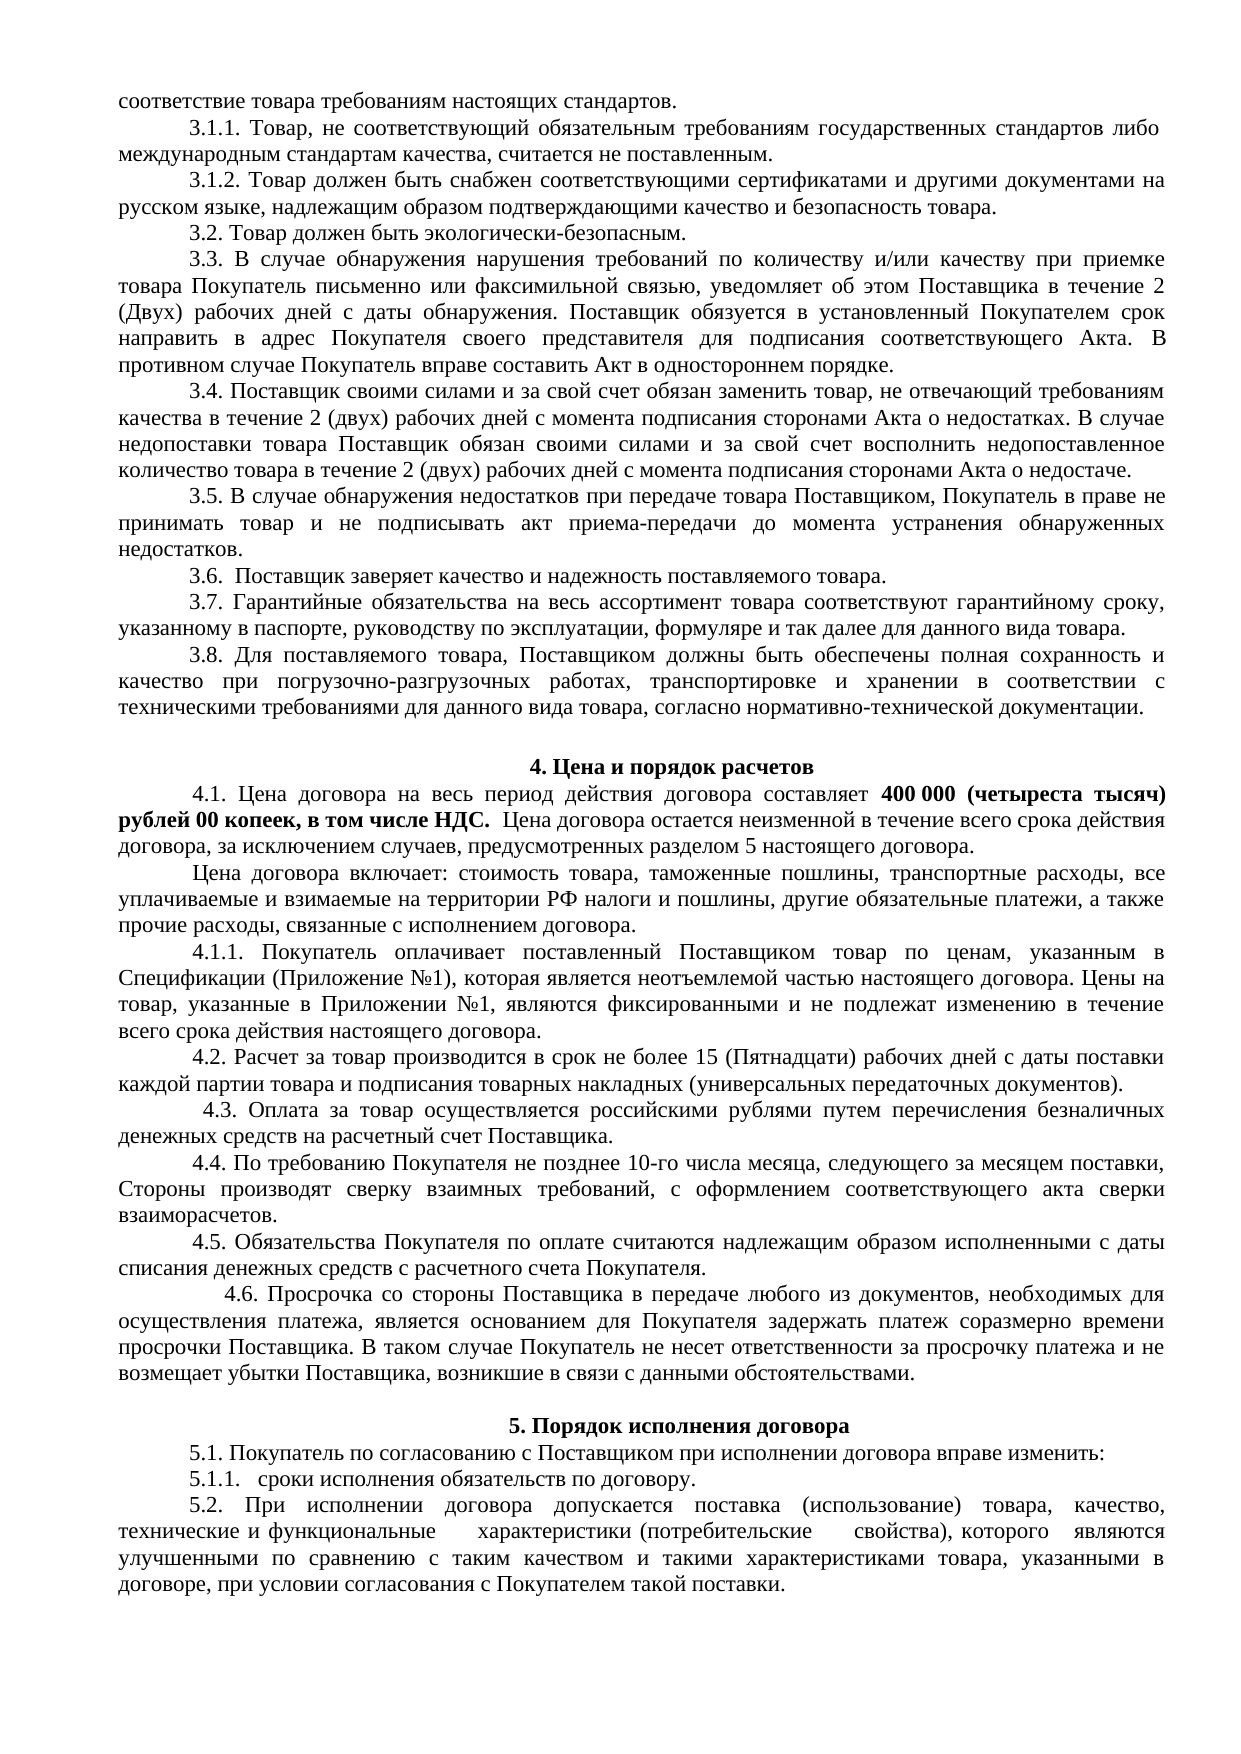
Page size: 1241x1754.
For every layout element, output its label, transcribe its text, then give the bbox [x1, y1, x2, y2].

text 4.1.1. Покупатель оплачивает поставленный Поставщиком товар по ценам, указанным в Спецификации (Приложение №1), которая является неотъемлемой частью настоящего договора. Цены на товар, указанные в Приложении №1, являются фиксированными и не подлежат изменению в течение всего срока действия настоящего договора. [118, 938, 1167, 1043]
text 3.5. В случае обнаружения недостатков при передаче товара Поставщиком, Покупатель в праве не принимать товар и не подписывать акт приема-передачи до момента устранения обнаруженных недостатков. [118, 483, 1167, 562]
text 3.2. Товар должен быть экологически-безопасным. [118, 219, 1167, 245]
text 3.1.1. Товар, не соответствующий обязательным требованиям государственных стандартов либо международным стандартам качества, считается не поставленным. [118, 114, 1161, 166]
text 3.7. Гарантийные обязательства на весь ассортимент товара соответствуют гарантийному сроку, указанному в паспорте, руководству по эксплуатации, формуляре и так далее для данного вида товара. [118, 588, 1167, 641]
text 4.2. Расчет за товар производится в срок не более 15 (Пятнадцати) рабочих дней с даты поставки каждой партии товара и подписания товарных накладных (универсальных передаточных документов). [118, 1043, 1167, 1096]
text 3.6. Поставщик заверяет качество и надежность поставляемого товара. [118, 562, 1167, 588]
text 3.4. Поставщик своими силами и за свой счет обязан заменить товар, не отвечающий требованиям качества в течение 2 (двух) рабочих дней с момента подписания сторонами Акта о недостатках. В случае недопоставки товара Поставщик обязан своими силами и за свой счет восполнить недопоставленное количество товара в течение 2 (двух) рабочих дней с момента подписания сторонами Акта о недостаче. [118, 377, 1167, 483]
text 3.1.2. Товар должен быть снабжен соответствующими сертификатами и другими документами на русском языке, надлежащим образом подтверждающими качество и безопасность товара. [118, 166, 1167, 219]
text 5.2. При исполнении договора допускается поставка (использование) товара, качество, технические и функциональные характеристики (потребительские свойства), которого являются улучшенными по сравнению с таким качеством и такими характеристиками товара, указанными в договоре, при условии согласования с Покупателем такой поставки. [118, 1491, 1167, 1597]
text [118, 89, 1167, 114]
text 5. Порядок исполнения договора [118, 1412, 1167, 1438]
text 4.5. Обязательства Покупателя по оплате считаются надлежащим образом исполненными с даты списания денежных средств с расчетного счета Покупателя. [118, 1228, 1167, 1280]
text Цена договора включает: стоимость товара, таможенные пошлины, транспортные расходы, все уплачиваемые и взимаемые на территории РФ налоги и пошлины, другие обязательные платежи, а также прочие расходы, связанные с исполнением договора. [118, 859, 1167, 938]
text 3.3. В случае обнаружения нарушения требований по количеству и/или качеству при приемке товара Покупатель письменно или факсимильной связью, уведомляет об этом Поставщика в течение 2 (Двух) рабочих дней с даты обнаружения. Поставщик обязуется в установленный Покупателем срок направить в адрес Покупателя своего представителя для подписания соответствующего Акта. В противном случае Покупатель вправе составить Акт в одностороннем порядке. [118, 245, 1167, 377]
text 4.6. Просрочка со стороны Поставщика в передаче любого из документов, необходимых для осуществления платежа, является основанием для Покупателя задержать платеж соразмерно времени просрочки Поставщика. В таком случае Покупатель не несет ответственности за просрочку платежа и не возмещает убытки Поставщика, возникшие в связи с данными обстоятельствами. [118, 1280, 1167, 1386]
text 4.4. По требованию Покупателя не позднее 10-го числа месяца, следующего за месяцем поставки, Стороны производят сверку взаимных требований, с оформлением соответствующего акта сверки взаиморасчетов. [118, 1149, 1167, 1228]
text 4. Цена и порядок расчетов [118, 753, 1167, 780]
text 4.3. Оплата за товар осуществляется российскими рублями путем перечисления безналичных денежных средств на расчетный счет Поставщика. [118, 1096, 1167, 1149]
text 3.8. Для поставляемого товара, Поставщиком должны быть обеспечены полная сохранность и качество при погрузочно-разгрузочных работах, транспортировке и хранении в соответствии с техническими требованиями для данного вида товара, согласно нормативно-технической документации. [118, 641, 1167, 720]
text 5.1. Покупатель по согласованию с Поставщиком при исполнении договора вправе изменить: [118, 1438, 1167, 1465]
text 4.1. Цена договора на весь период действия договора составляет 400 000 (четыреста тысяч) рублей 00 копеек, в том числе НДС. Цена договора остается неизменной в течение всего срока действия договора, за исключением случаев, предусмотренных разделом 5 настоящего договора. [118, 780, 1167, 859]
text 5.1.1. сроки исполнения обязательств по договору. [189, 1465, 1167, 1491]
